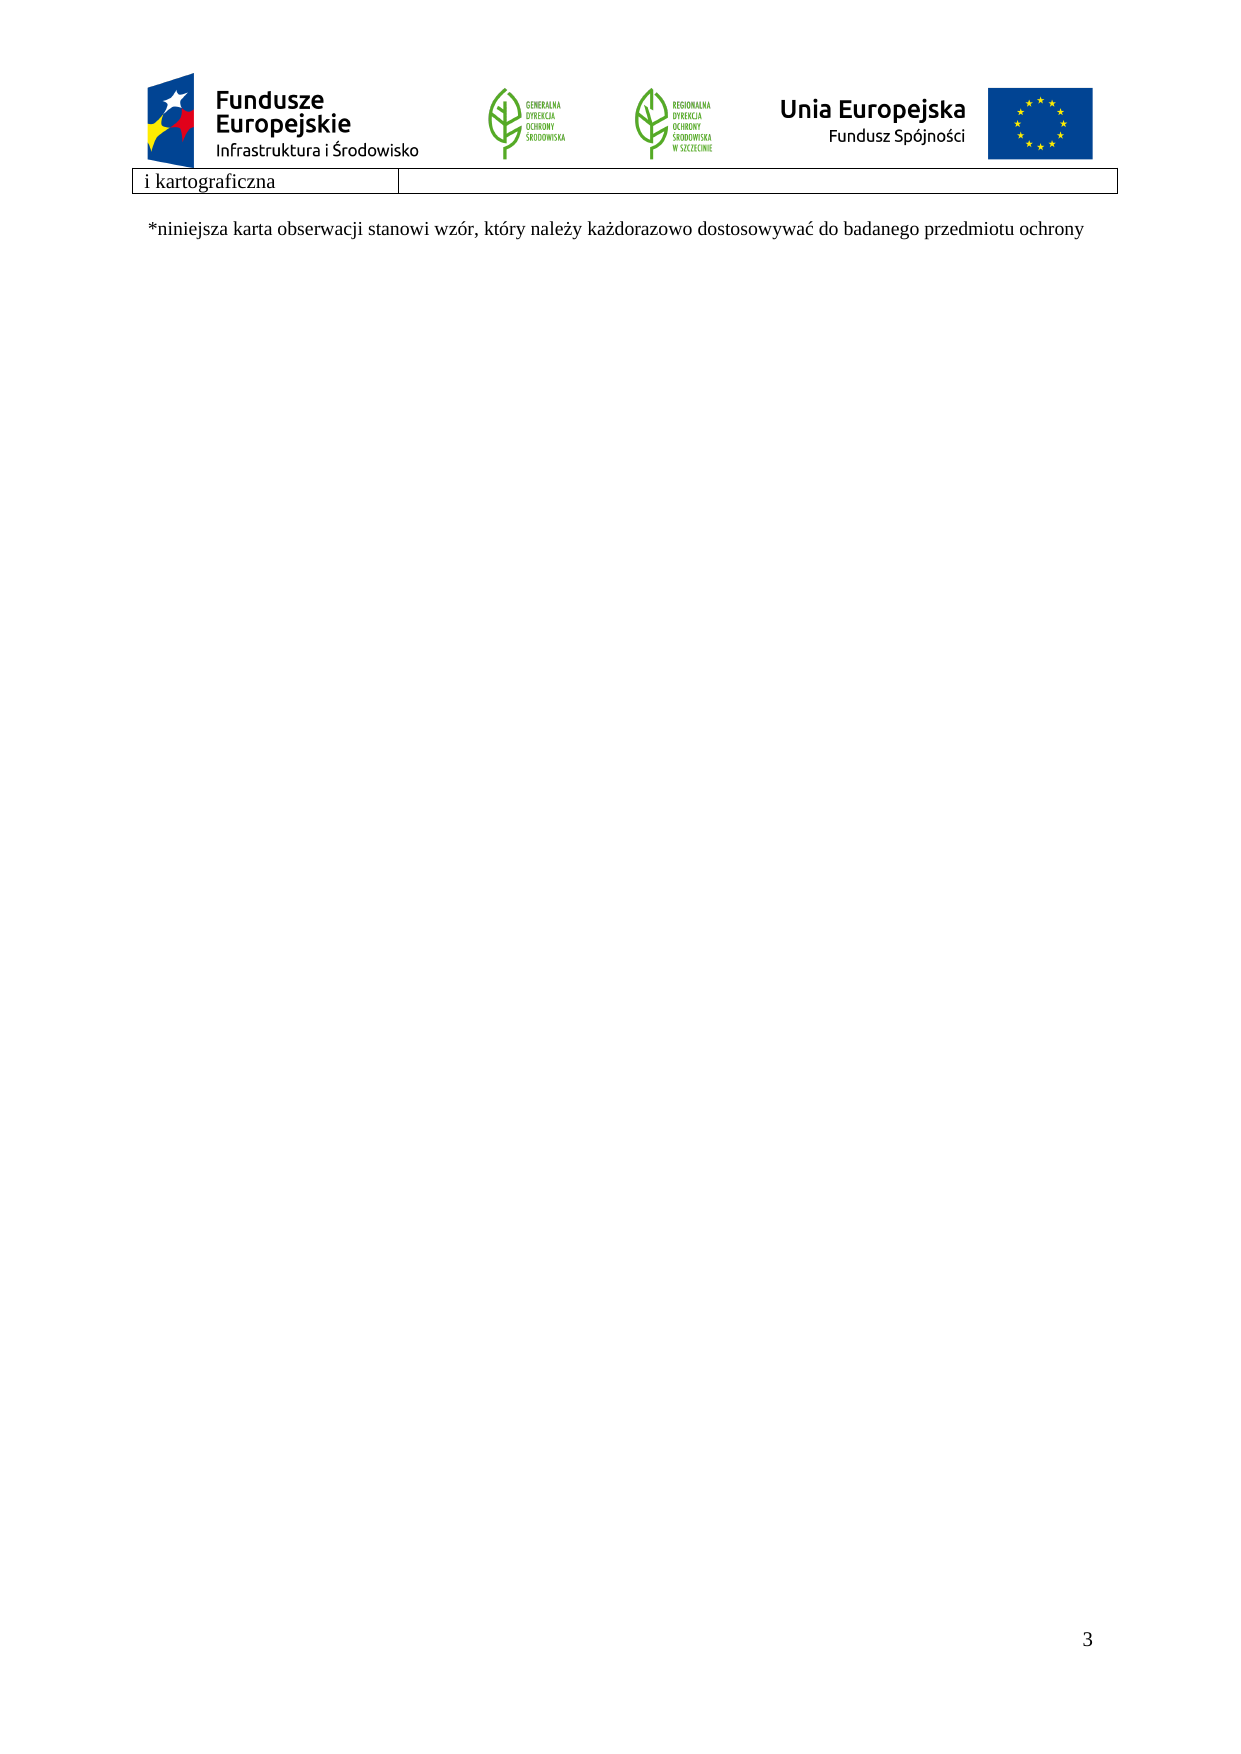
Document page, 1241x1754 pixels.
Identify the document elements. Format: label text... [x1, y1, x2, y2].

table_cell Dokumentacja fotograficzna i kartograficzna [133, 169, 398, 193]
table_cell [399, 169, 1117, 193]
text *niniejsza karta obserwacji stanowi wzór, który należy każdorazowo dostosowywać do badanego przedmiotu ochrony [148, 216, 1093, 239]
picture [147, 73, 1093, 168]
